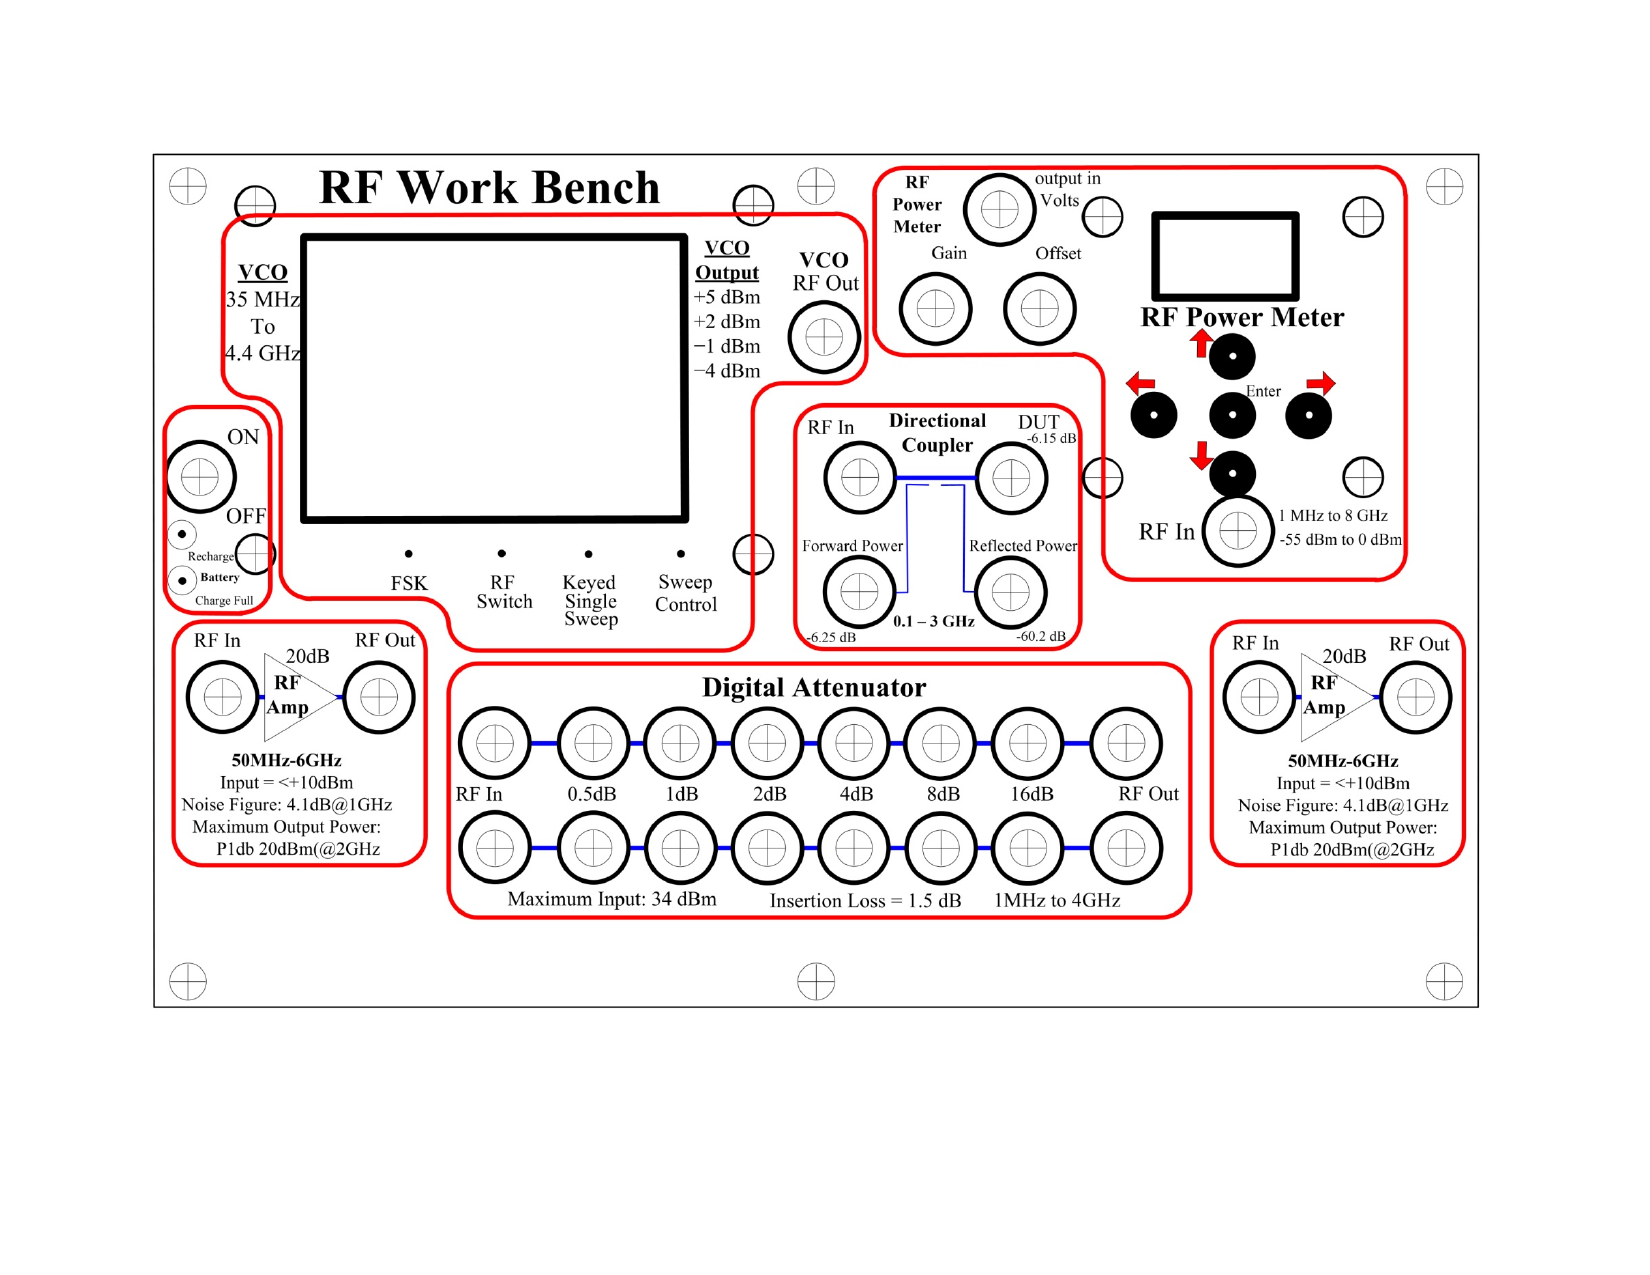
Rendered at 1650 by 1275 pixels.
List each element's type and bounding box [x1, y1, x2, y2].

picture [150, 150, 1482, 1010]
